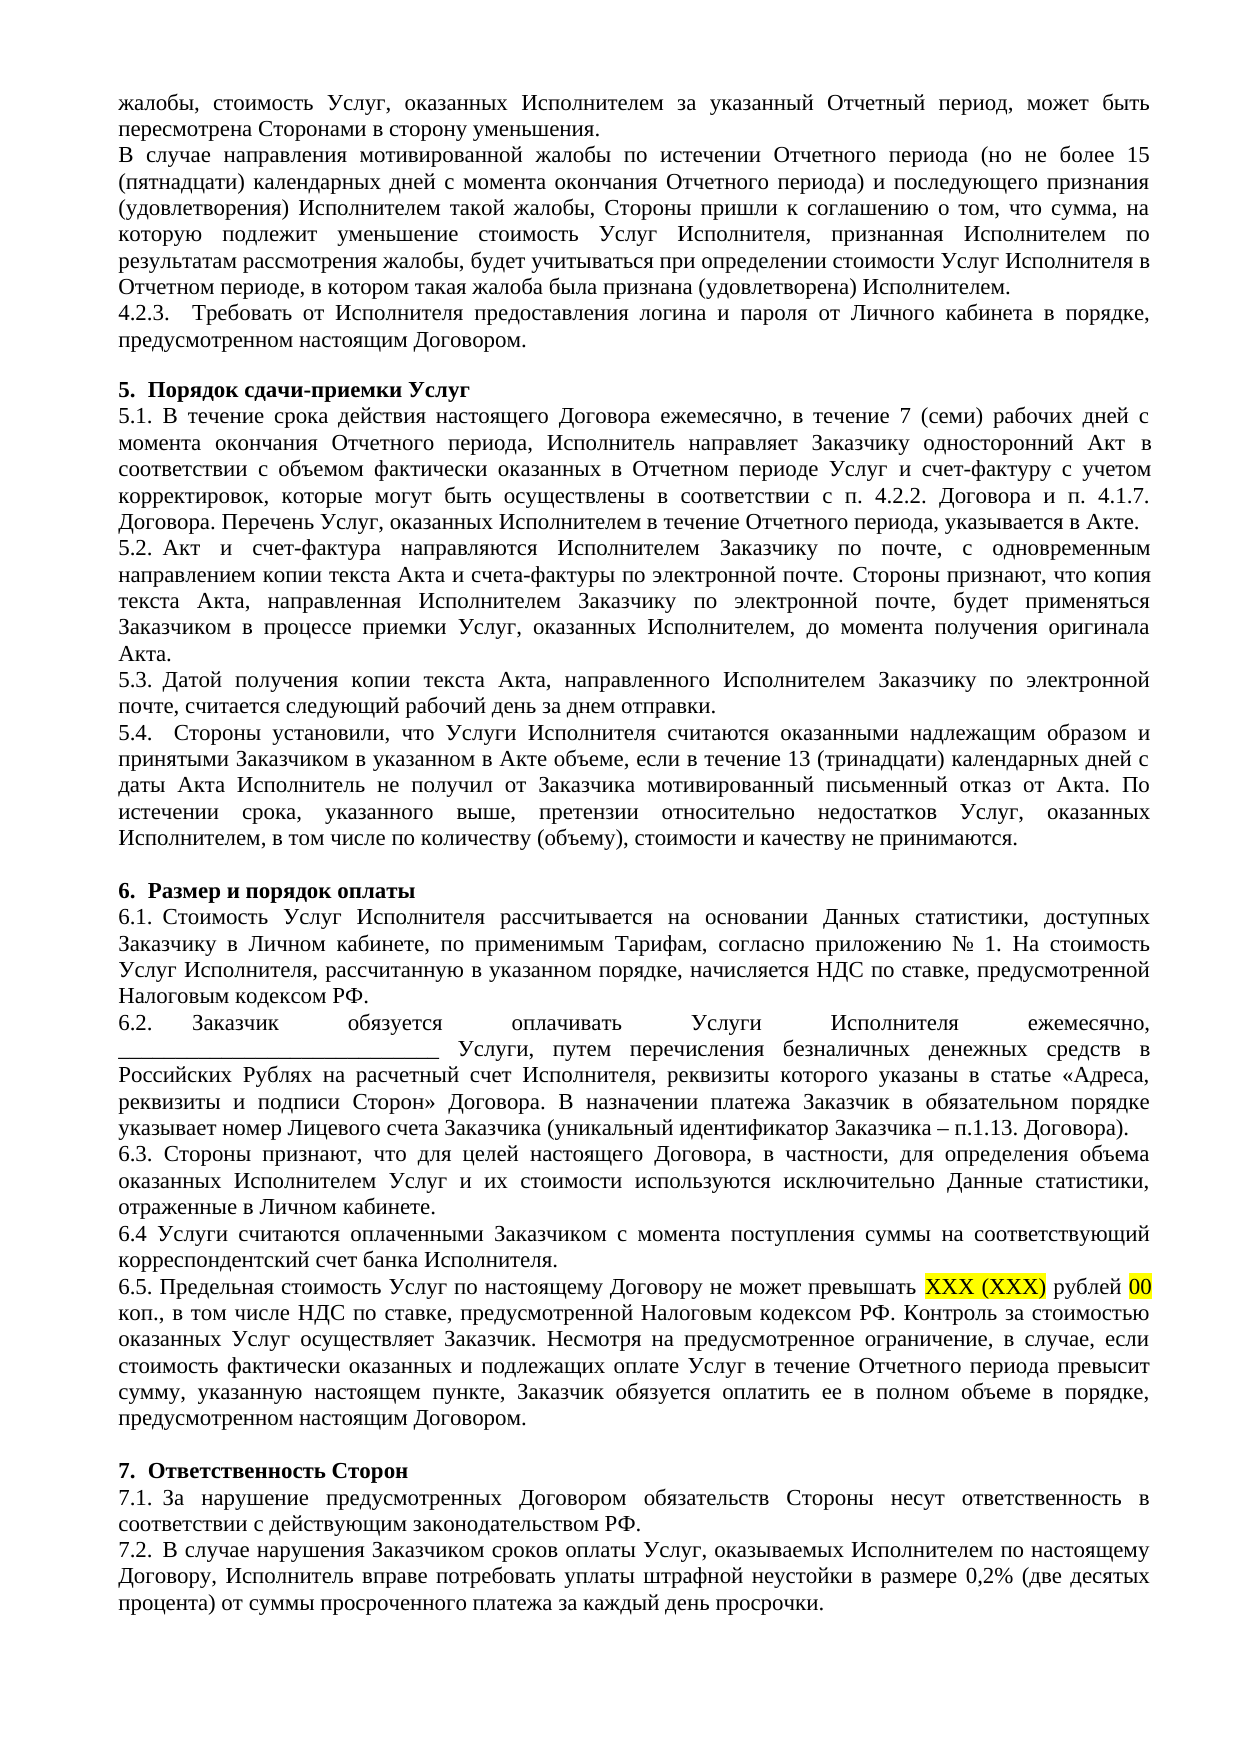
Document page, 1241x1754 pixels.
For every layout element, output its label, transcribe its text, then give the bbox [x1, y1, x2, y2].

list Датой получения копии текста Акта, направленного Исполнителем Заказчику по электронной почте, считается следующий рабочий день за днем отправки. [118, 666, 1152, 719]
list В случае нарушения Заказчиком сроков оплаты Услуг, оказываемых Исполнителем по настоящему Договору, Исполнитель вправе потребовать уплаты штрафной неустойки в размере 0,2% (две десятых процента) от суммы просроченного платежа за каждый день просрочки. [118, 1536, 1152, 1615]
subtitle Ответственность Сторон [118, 1457, 1152, 1483]
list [118, 89, 1152, 141]
subtitle Порядок сдачи-приемки Услуг [118, 376, 1152, 403]
text 6.3. Стороны признают, что для целей настоящего Договора, в частности, для определения объема оказанных Исполнителем Услуг и их стоимости используются исключительно Данные статистики, отраженные в Личном кабинете. [118, 1141, 1152, 1219]
text 6.4 Услуги считаются оплаченными Заказчиком с момента поступления суммы на соответствующий корреспондентский счет банка Исполнителя. [118, 1219, 1152, 1273]
list За нарушение предусмотренных Договором обязательств Стороны несут ответственность в соответствии с действующим законодательством РФ. [118, 1483, 1152, 1536]
list Требовать от Исполнителя предоставления логина и пароля от Личного кабинета в порядке, предусмотренном настоящим Договором. [118, 299, 1152, 352]
list Стоимость Услуг Исполнителя рассчитывается на основании Данных статистики, доступных Заказчику в Личном кабинете, по применимым Тарифам, согласно приложению № 1. На стоимость Услуг Исполнителя, рассчитанную в указанном порядке, начисляется НДС по ставке, предусмотренной Налоговым кодексом РФ. [118, 903, 1152, 1009]
list Стороны установили, что Услуги Исполнителя считаются оказанными надлежащим образом и принятыми Заказчиком в указанном в Акте объеме, если в течение 13 (тринадцати) календарных дней с даты Акта Исполнитель не получил от Заказчика мотивированный письменный отказ от Акта. По истечении срока, указанного выше, претензии относительно недостатков Услуг, оказанных Исполнителем, в том числе по количеству (объему), стоимости и качеству не принимаются. [118, 719, 1152, 851]
list Акт и счет-фактура направляются Исполнителем Заказчику по почте, с одновременным направлением копии текста Акта и счета-фактуры по электронной почте. Стороны признают, что копия текста Акта, направленная Исполнителем Заказчику по электронной почте, будет применяться Заказчиком в процессе приемки Услуг, оказанных Исполнителем, до момента получения оригинала Акта. [118, 534, 1152, 666]
subtitle Размер и порядок оплаты [118, 877, 1152, 903]
text В случае направления мотивированной жалобы по истечении Отчетного периода (но не более 15 (пятнадцати) календарных дней с момента окончания Отчетного периода) и последующего признания (удовлетворения) Исполнителем такой жалобы, Стороны пришли к соглашению о том, что сумма, на которую подлежит уменьшение стоимость Услуг Исполнителя, признанная Исполнителем по результатам рассмотрения жалобы, будет учитываться при определении стоимости Услуг Исполнителя в Отчетном периоде, в котором такая жалоба была признана (удовлетворена) Исполнителем. [118, 141, 1152, 299]
list В течение срока действия настоящего Договора ежемесячно, в течение 7 (семи) рабочих дней с момента окончания Отчетного периода, Исполнитель направляет Заказчику односторонний Акт в соответствии с объемом фактически оказанных в Отчетном периоде Услуг и счет-фактуру с учетом корректировок, которые могут быть осуществлены в соответствии с п. 4.2.2. Договора и п. 4.1.7. Договора. Перечень Услуг, оказанных Исполнителем в течение Отчетного периода, указывается в Акте. [118, 403, 1152, 534]
text 6.5. Предельная стоимость Услуг по настоящему Договору не может превышать XXX (XXX) рублей 00 коп., в том числе НДС по ставке, предусмотренной Налоговым кодексом РФ. Контроль за стоимостью оказанных Услуг осуществляет Заказчик. Несмотря на предусмотренное ограничение, в случае, если стоимость фактически оказанных и подлежащих оплате Услуг в течение Отчетного периода превысит сумму, указанную настоящем пункте, Заказчик обязуется оплатить ее в полном объеме в порядке, предусмотренном настоящим Договором. [118, 1273, 1152, 1431]
list Заказчик обязуется оплачивать Услуги Исполнителя ежемесячно, ____________________________ Услуги, путем перечисления безналичных денежных средств в Российских Рублях на расчетный счет Исполнителя, реквизиты которого указаны в статье «Адреса, реквизиты и подписи Сторон» Договора. В назначении платежа Заказчик в обязательном порядке указывает номер Лицевого счета Заказчика (уникальный идентификатор Заказчика – п.1.13. Договора). [118, 1009, 1152, 1141]
